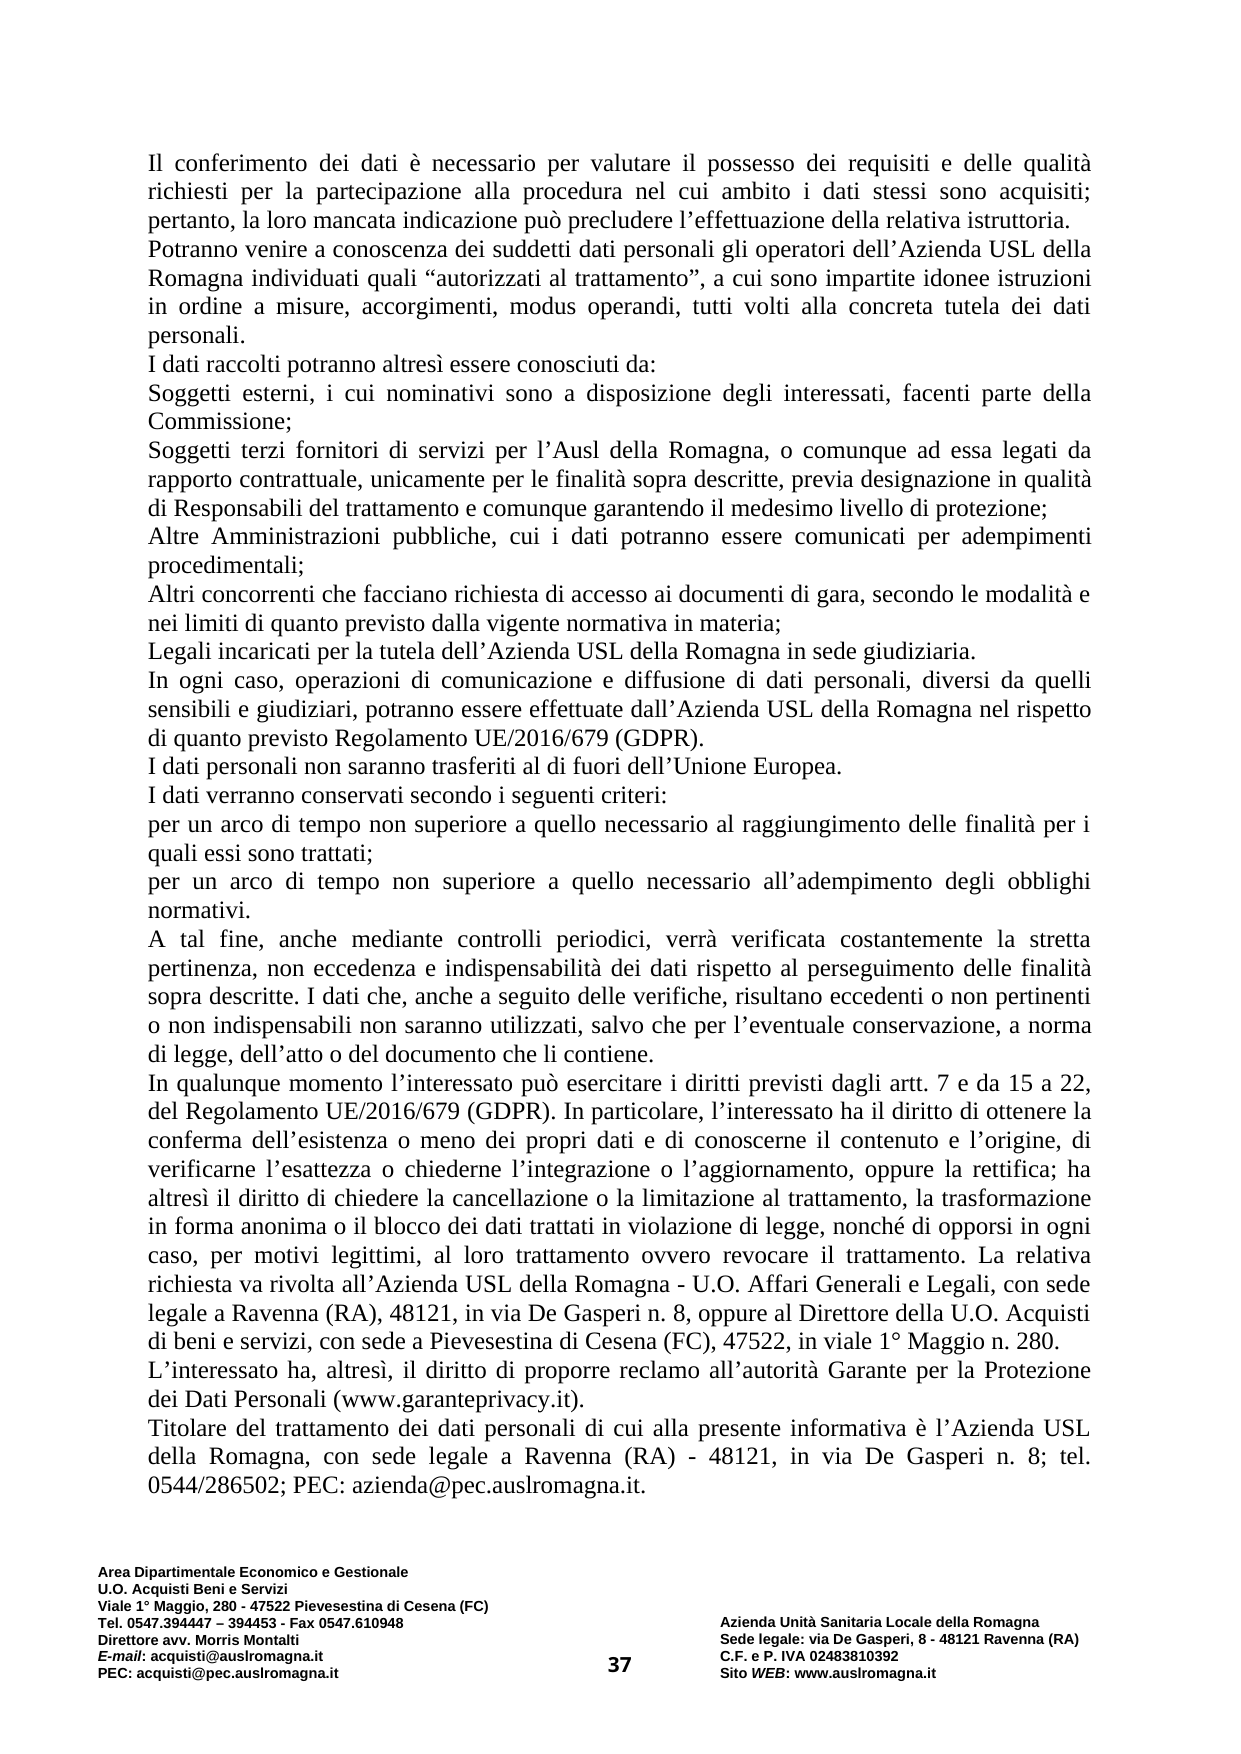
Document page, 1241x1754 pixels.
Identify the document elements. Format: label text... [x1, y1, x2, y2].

text Legali incaricati per la tutela dell’Azienda USL della Romagna in sede giudiziaria. [148, 636, 1092, 665]
text Altre Amministrazioni pubbliche, cui i dati potranno essere comunicati per adempimenti procedimentali; [148, 521, 1092, 579]
text Il conferimento dei dati è necessario per valutare il possesso dei requisiti e delle qualità richiesti per la partecipazione alla procedura nel cui ambito i dati stessi sono acquisiti; pertanto, la loro mancata indicazione può precludere l’effettuazione della relativa istruttoria. [148, 148, 1092, 234]
text I dati verranno conservati secondo i seguenti criteri: [148, 780, 1092, 809]
text Titolare del trattamento dei dati personali di cui alla presente informativa è l’Azienda USL della Romagna, con sede legale a Ravenna (RA) - 48121, in via De Gasperi n. 8; tel. 0544/286502; PEC: azienda@pec.auslromagna.it. [148, 1413, 1092, 1499]
text L’interessato ha, altresì, il diritto di proporre reclamo all’autorità Garante per la Protezione dei Dati Personali (www.garanteprivacy.it). [148, 1355, 1092, 1413]
text per un arco di tempo non superiore a quello necessario al raggiungimento delle finalità per i quali essi sono trattati; [148, 809, 1092, 866]
text I dati personali non saranno trasferiti al di fuori dell’Unione Europea. [148, 751, 1092, 780]
text Altri concorrenti che facciano richiesta di accesso ai documenti di gara, secondo le modalità e nei limiti di quanto previsto dalla vigente normativa in materia; [148, 579, 1092, 636]
text A tal fine, anche mediante controlli periodici, verrà verificata costantemente la stretta pertinenza, non eccedenza e indispensabilità dei dati rispetto al perseguimento delle finalità sopra descritte. I dati che, anche a seguito delle verifiche, risultano eccedenti o non pertinenti o non indispensabili non saranno utilizzati, salvo che per l’eventuale conservazione, a norma di legge, dell’atto o del documento che li contiene. [148, 924, 1092, 1068]
text Soggetti terzi fornitori di servizi per l’Ausl della Romagna, o comunque ad essa legati da rapporto contrattuale, unicamente per le finalità sopra descritte, previa designazione in qualità di Responsabili del trattamento e comunque garantendo il medesimo livello di protezione; [148, 435, 1092, 521]
text I dati raccolti potranno altresì essere conosciuti da: [148, 349, 1092, 378]
text per un arco di tempo non superiore a quello necessario all’adempimento degli obblighi normativi. [148, 866, 1092, 924]
text Soggetti esterni, i cui nominativi sono a disposizione degli interessati, facenti parte della Commissione; [148, 378, 1092, 435]
text Potranno venire a conoscenza dei suddetti dati personali gli operatori dell’Azienda USL della Romagna individuati quali “autorizzati al trattamento”, a cui sono impartite idonee istruzioni in ordine a misure, accorgimenti, modus operandi, tutti volti alla concreta tutela dei dati personali. [148, 234, 1092, 349]
text In ogni caso, operazioni di comunicazione e diffusione di dati personali, diversi da quelli sensibili e giudiziari, potranno essere effettuate dall’Azienda USL della Romagna nel rispetto di quanto previsto Regolamento UE/2016/679 (GDPR). [148, 665, 1092, 751]
text In qualunque momento l’interessato può esercitare i diritti previsti dagli artt. 7 e da 15 a 22, del Regolamento UE/2016/679 (GDPR). In particolare, l’interessato ha il diritto di ottenere la conferma dell’esistenza o meno dei propri dati e di conoscerne il contenuto e l’origine, di verificarne l’esattezza o chiederne l’integrazione o l’aggiornamento, oppure la rettifica; ha altresì il diritto di chiedere la cancellazione o la limitazione al trattamento, la trasformazione in forma anonima o il blocco dei dati trattati in violazione di legge, nonché di opporsi in ogni caso, per motivi legittimi, al loro trattamento ovvero revocare il trattamento. La relativa richiesta va rivolta all’Azienda USL della Romagna - U.O. Affari Generali e Legali, con sede legale a Ravenna (RA), 48121, in via De Gasperi n. 8, oppure al Direttore della U.O. Acquisti di beni e servizi, con sede a Pievesestina di Cesena (FC), 47522, in viale 1° Maggio n. 280. [148, 1068, 1092, 1355]
